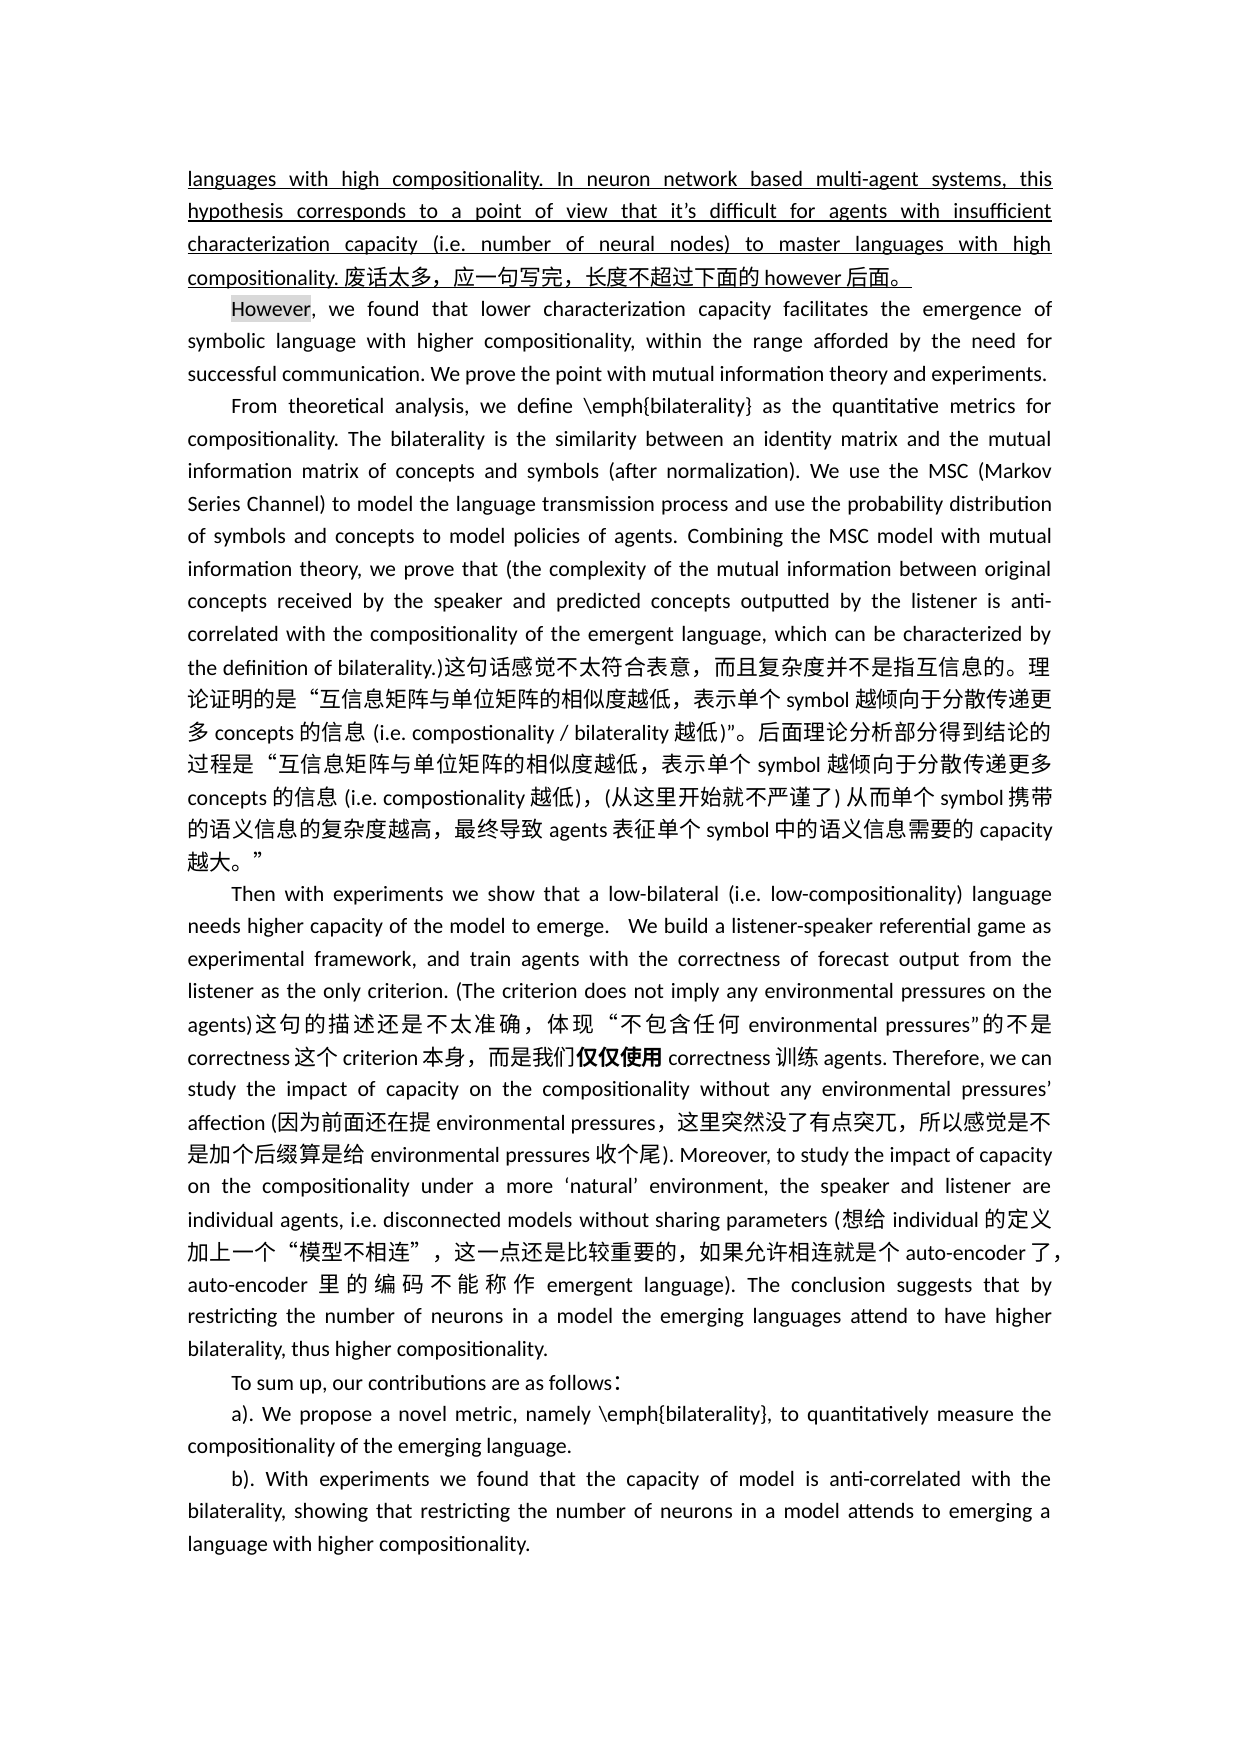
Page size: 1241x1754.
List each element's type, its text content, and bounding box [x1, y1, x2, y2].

text However, we found that lower characterization capacity facilitates the emergence of symbolic language with higher compositionality, within the range afforded by the need for successful communication. We prove the point with mutual information theory and experiments. [187, 292, 1053, 389]
text a). We propose a novel metric, namely \emph{bilaterality}, to quantitatively measure the compositionality of the emerging language. [187, 1397, 1053, 1462]
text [187, 162, 1053, 188]
text To sum up, our contributions are as follows： [187, 1364, 1053, 1397]
text b). With experiments we found that the capacity of model is anti-correlated with the bilaterality, showing that restricting the number of neurons in a model attends to emerging a language with higher compositionality. [187, 1462, 1053, 1559]
text Then with experiments we show that a low-bilateral (i.e. low-compositionality) language needs higher capacity of the model to emerge. We build a listener-speaker referential game as experimental framework, and train agents with the correctness of forecast output from the listener as the only criterion. (The criterion does not imply any environmental pressures on the agents)这句的描述还是不太准确，体现“不包含任何environmental pressures”的不是correctness这个criterion本身，而是我们仅仅使用correctness训练agents. Therefore, we can study the impact of capacity on the compositionality without any environmental pressures’ affection (因为前面还在提environmental pressures，这里突然没了有点突兀，所以感觉是不是加个后缀算是给environmental pressures收个尾). Moreover, to study the impact of capacity on the compositionality under a more ‘natural’ environment, the speaker and listener are individual agents, i.e. disconnected models without sharing parameters (想给individual的定义加上一个“模型不相连”，这一点还是比较重要的，如果允许相连就是个auto-encoder了，auto-encoder里的编码不能称作emergent language). The conclusion suggests that by restricting the number of neurons in a model the emerging languages attend to have higher bilaterality, thus higher compositionality. [187, 877, 1053, 1364]
text From theoretical analysis, we define \emph{bilaterality} as the quantitative metrics for compositionality. The bilaterality is the similarity between an identity matrix and the mutual information matrix of concepts and symbols (after normalization). We use the MSC (Markov Series Channel) to model the language transmission process and use the probability distribution of symbols and concepts to model policies of agents. Combining the MSC model with mutual information theory, we prove that (the complexity of the mutual information between original concepts received by the speaker and predicted concepts outputted by the listener is anti-correlated with the compositionality of the emergent language, which can be characterized by the definition of bilaterality.)这句话感觉不太符合表意，而且复杂度并不是指互信息的。理论证明的是“互信息矩阵与单位矩阵的相似度越低，表示单个symbol 越倾向于分散传递更多concepts的信息 (i.e. compostionality / bilaterality越低)”。后面理论分析部分得到结论的过程是“互信息矩阵与单位矩阵的相似度越低，表示单个symbol 越倾向于分散传递更多concepts的信息 (i.e. compostionality越低)，(从这里开始就不严谨了) 从而单个symbol携带的语义信息的复杂度越高，最终导致agents表征单个symbol中的语义信息需要的capacity越大。” [187, 389, 1053, 877]
